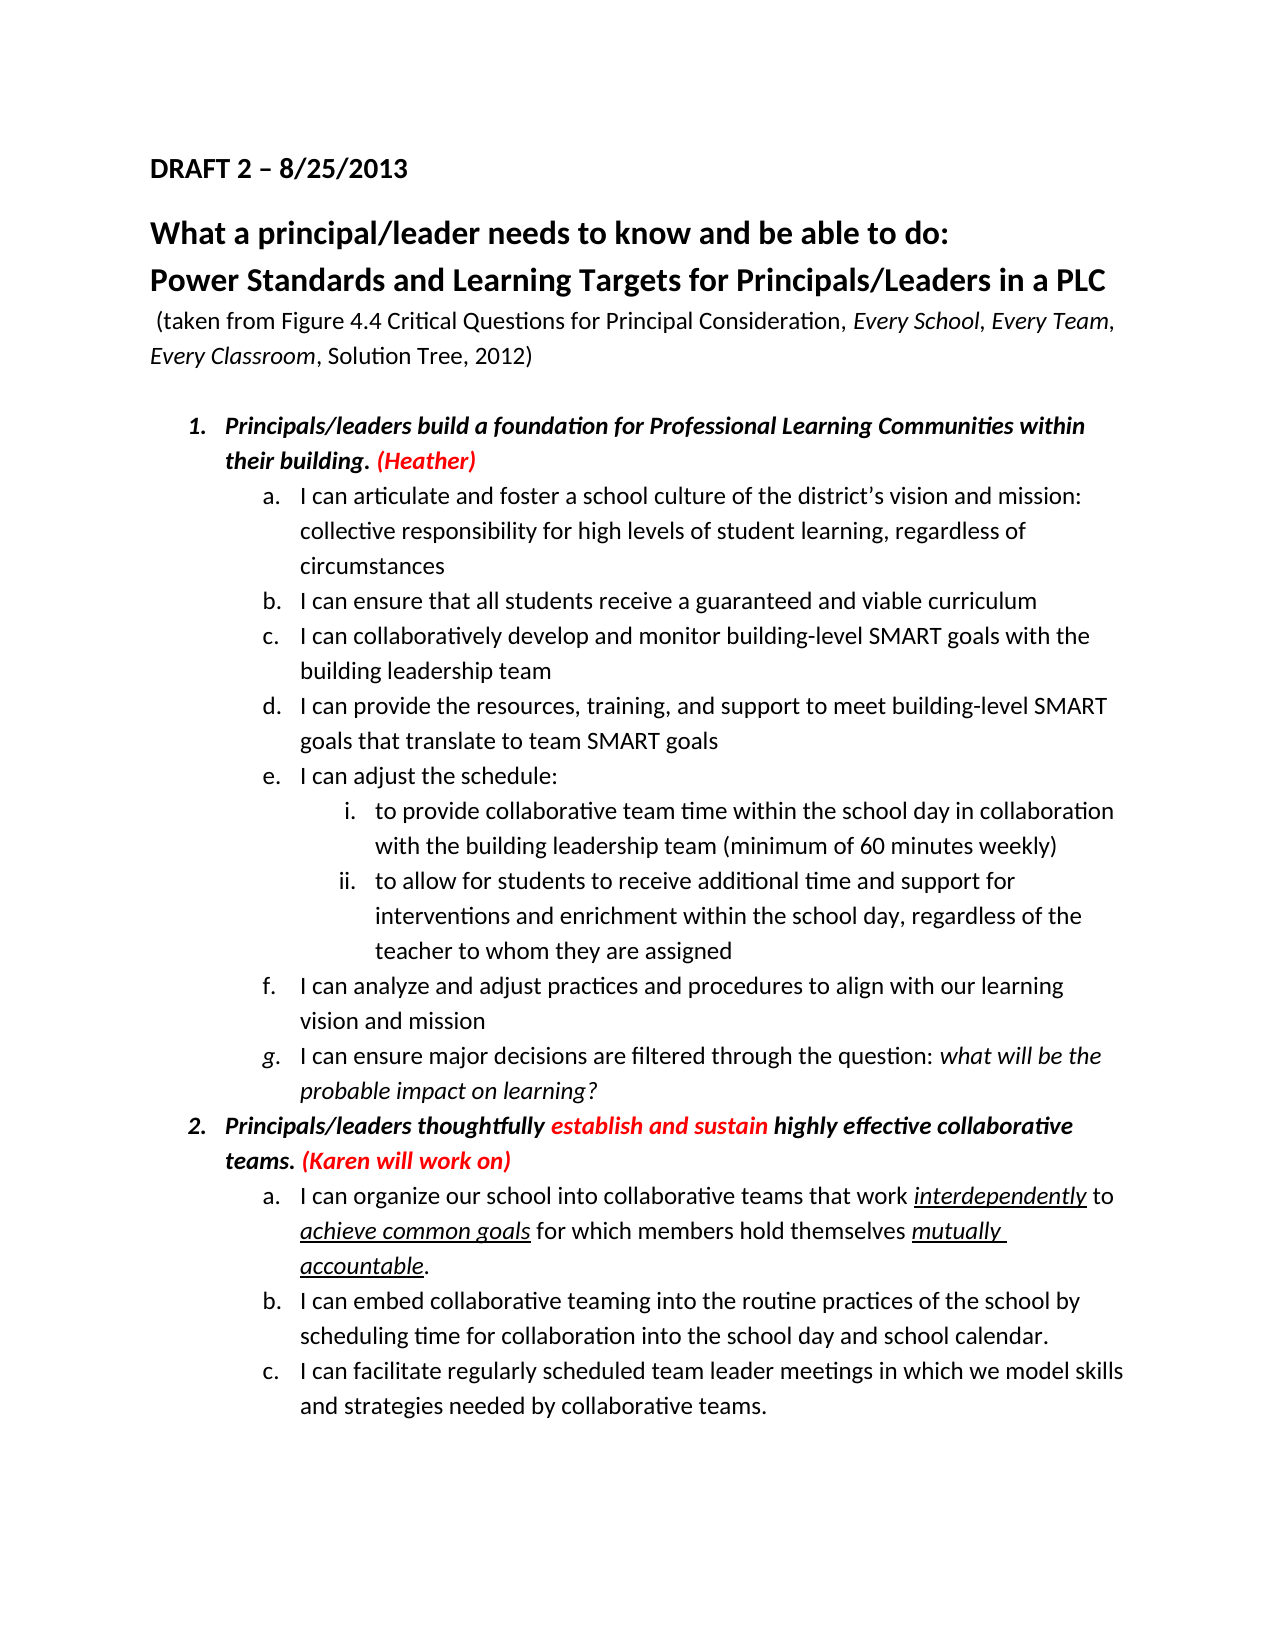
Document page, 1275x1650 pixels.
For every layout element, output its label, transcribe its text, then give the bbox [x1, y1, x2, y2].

list I can collaboratively develop and monitor building-level SMART goals with the building leadership team [262, 620, 1125, 686]
list to provide collaborative team time within the school day in collaboration with the building leadership team (minimum of 60 minutes weekly) [356, 795, 1125, 861]
list I can ensure that all students receive a guaranteed and viable curriculum [262, 585, 1125, 616]
list I can provide the resources, training, and support to meet building-level SMART goals that translate to team SMART goals [262, 690, 1125, 756]
list I can articulate and foster a school culture of the district’s vision and mission: collective responsibility for high levels of student learning, regardless of circumstances [262, 480, 1125, 581]
list I can embed collaborative teaming into the routine practices of the school by scheduling time for collaboration into the school day and school calendar. [262, 1285, 1125, 1351]
list Principals/leaders thoughtfully establish and sustain highly effective collaborative teams. (Karen will work on) [187, 1110, 1125, 1176]
list I can facilitate regularly scheduled team leader meetings in which we model skills and strategies needed by collaborative teams. [262, 1355, 1125, 1421]
text DRAFT 2 – 8/25/2013 [150, 150, 1125, 186]
text (taken from Figure 4.4 Critical Questions for Principal Consideration, Every School, Every Team, Every Classroom, Solution Tree, 2012) [150, 305, 1125, 371]
list I can organize our school into collaborative teams that work interdependently to achieve common goals for which members hold themselves mutually accountable. [262, 1180, 1125, 1281]
list I can ensure major decisions are filtered through the question: what will be the probable impact on learning? [262, 1040, 1125, 1106]
text Power Standards and Learning Targets for Principals/Leaders in a PLC [150, 258, 1125, 299]
list I can analyze and adjust practices and procedures to align with our learning vision and mission [262, 970, 1125, 1036]
list I can adjust the schedule: [262, 760, 1125, 791]
list Principals/leaders build a foundation for Professional Learning Communities within their building. (Heather) [187, 410, 1125, 476]
list to allow for students to receive additional time and support for interventions and enrichment within the school day, regardless of the teacher to whom they are assigned [356, 865, 1125, 966]
text What a principal/leader needs to know and be able to do: [150, 212, 1125, 252]
